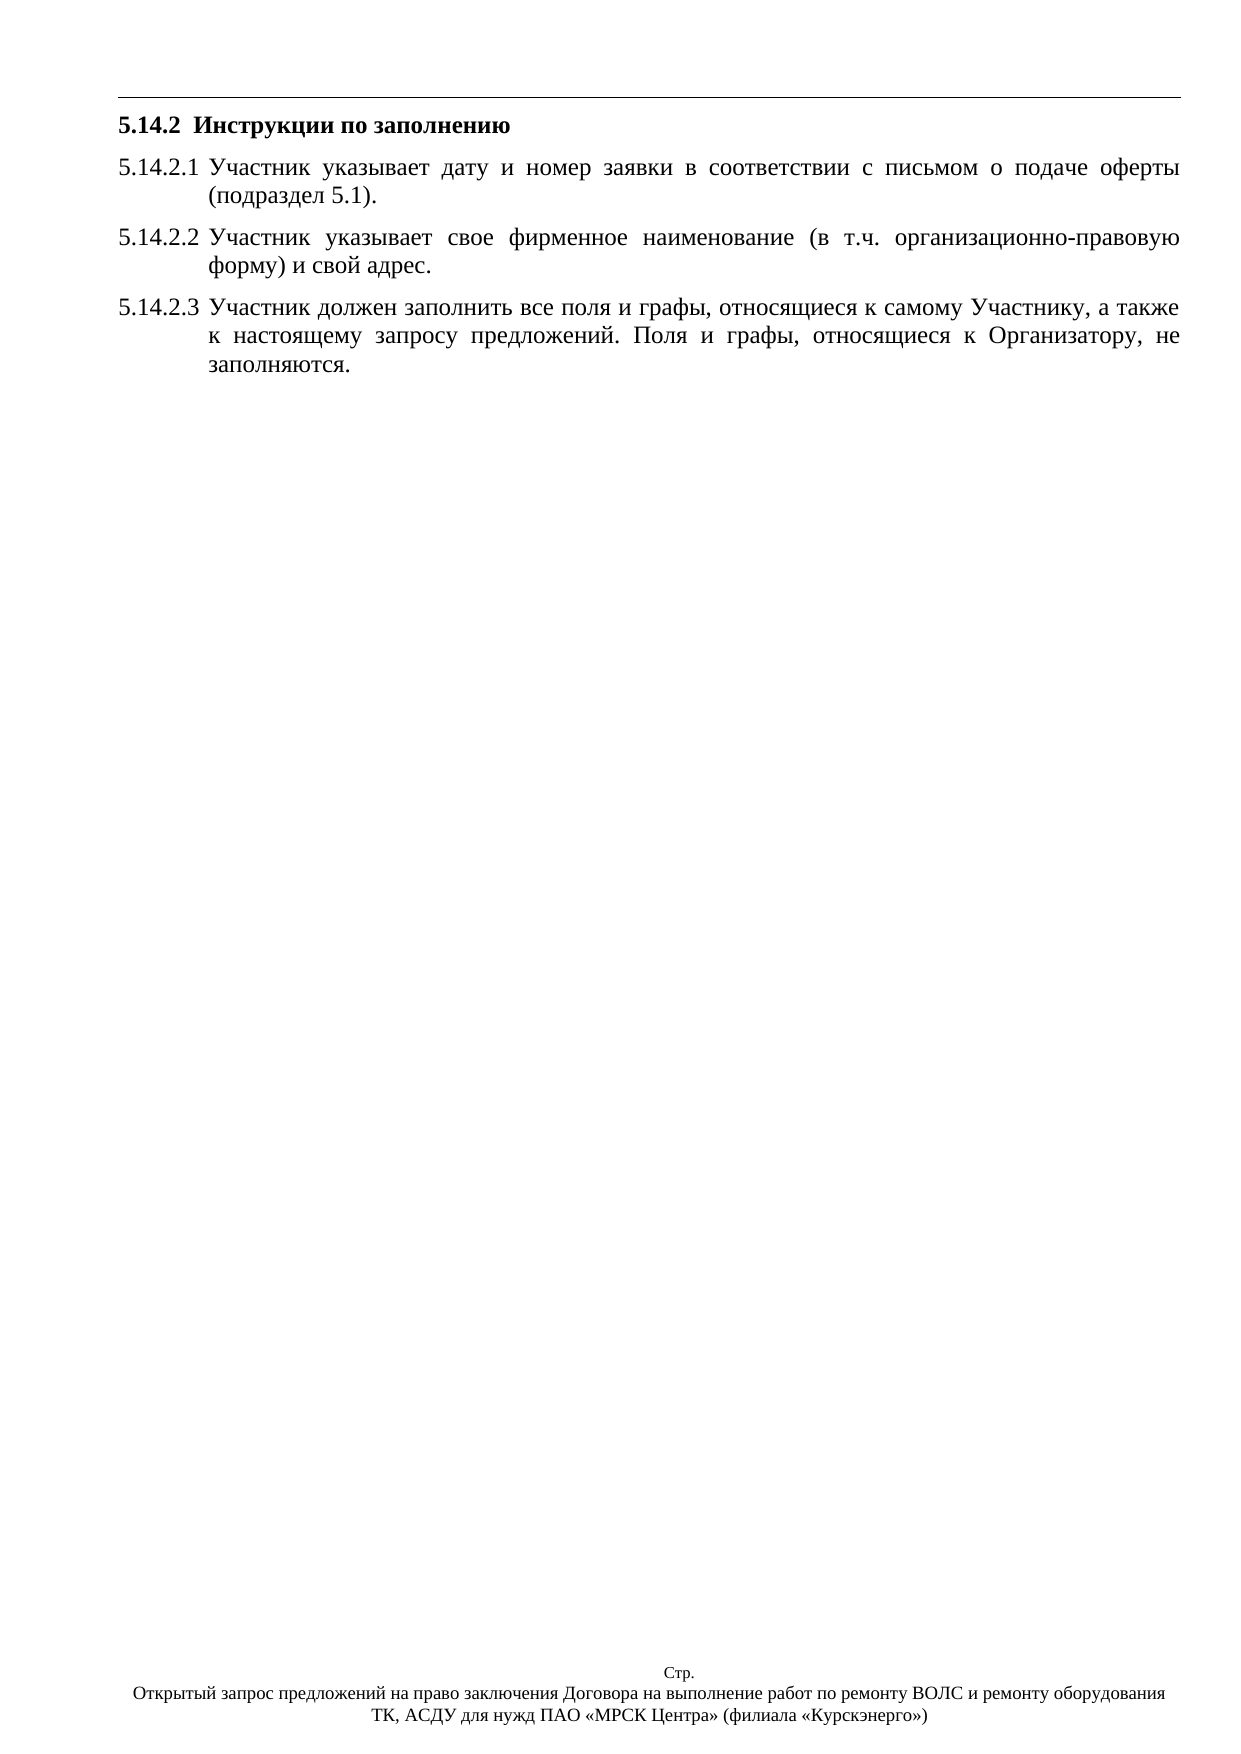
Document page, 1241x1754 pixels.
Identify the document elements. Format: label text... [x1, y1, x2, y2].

list Участник должен заполнить все поля и графы, относящиеся к самому Участнику, а также к настоящему запросу предложений. Поля и графы, относящиеся к Организатору, не заполняются. [118, 292, 1181, 378]
subtitle Инструкции по заполнению [118, 111, 1181, 139]
list Участник указывает свое фирменное наименование (в т.ч. организационно-правовую форму) и свой адрес. [118, 222, 1181, 279]
list Участник указывает дату и номер заявки в соответствии с письмом о подаче оферты (подраздел 5.1). [118, 152, 1181, 209]
